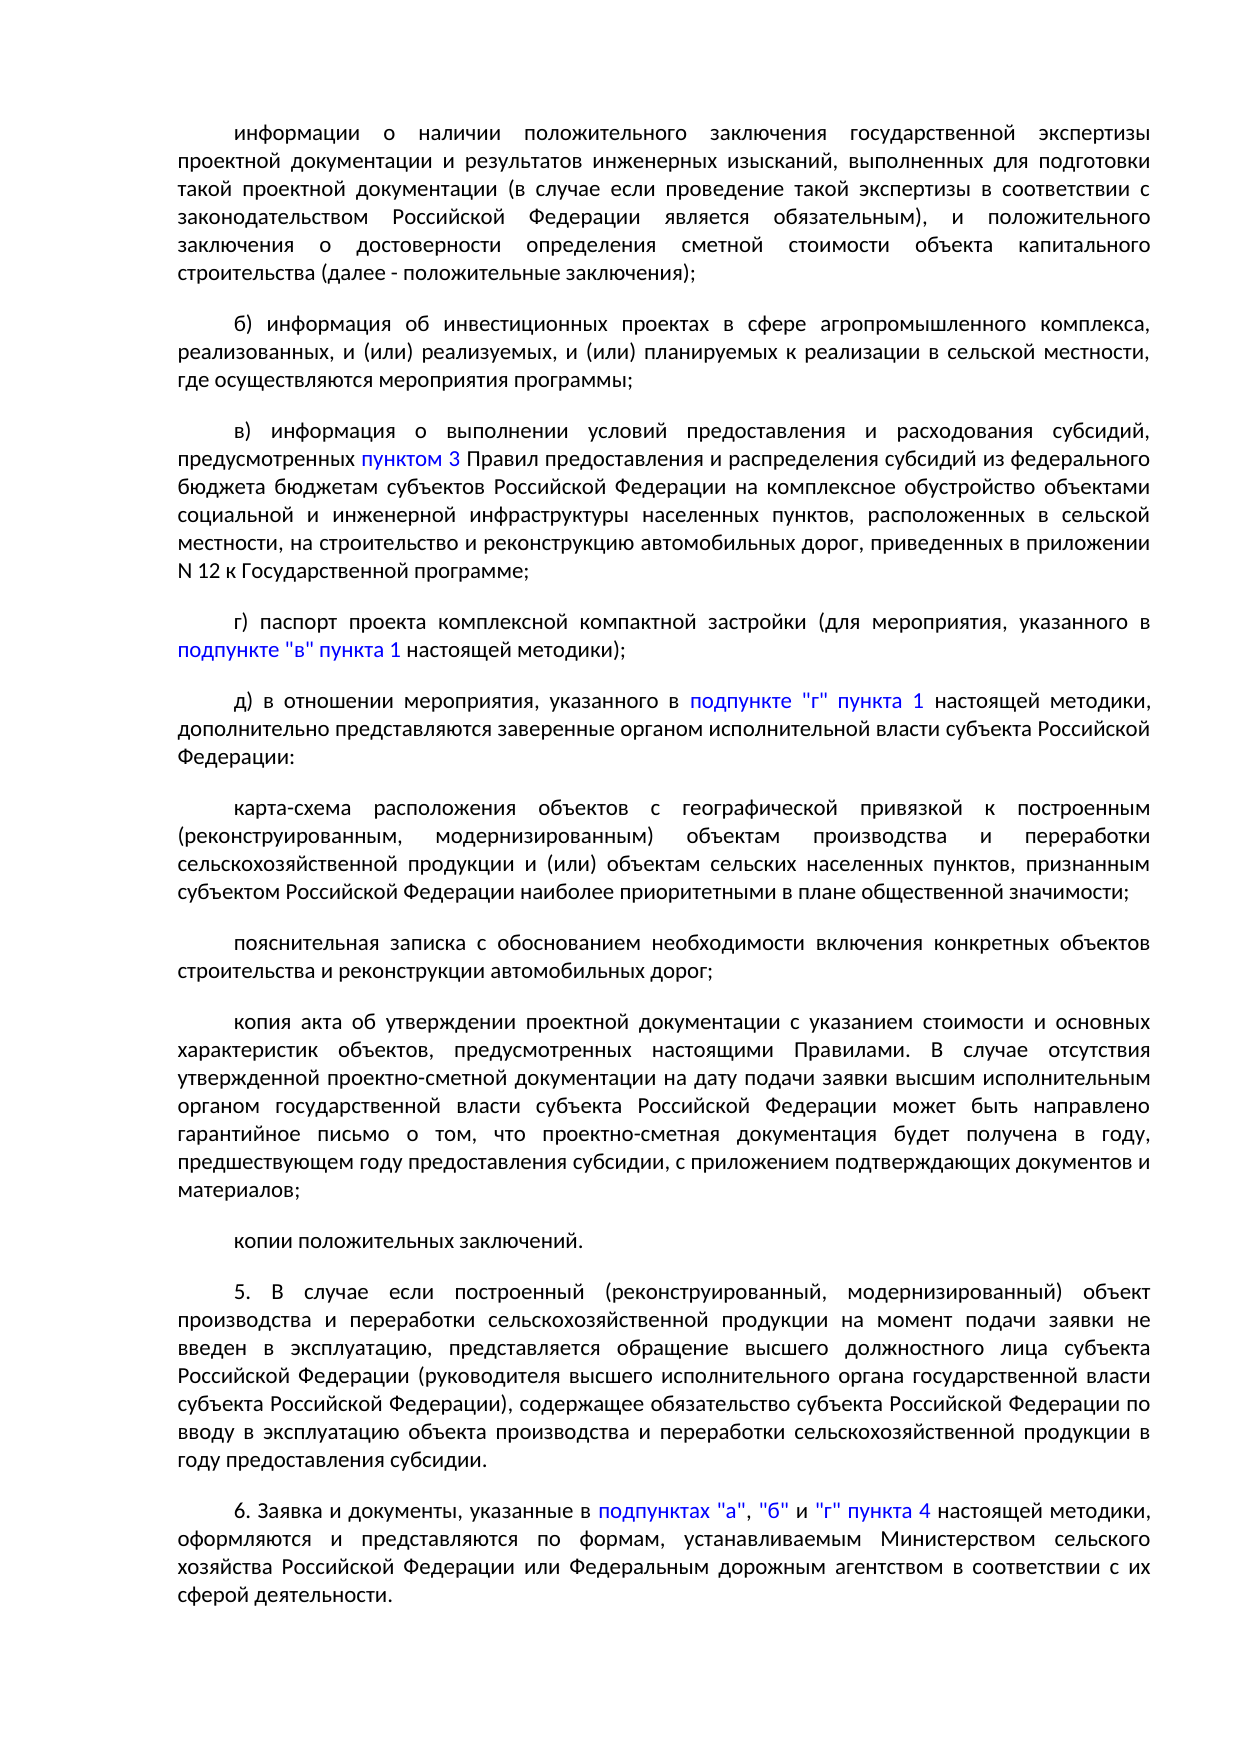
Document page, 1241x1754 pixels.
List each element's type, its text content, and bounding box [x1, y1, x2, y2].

text карта-схема расположения объектов с географической привязкой к построенным (реконструированным, модернизированным) объектам производства и переработки сельскохозяйственной продукции и (или) объектам сельских населенных пунктов, признанным субъектом Российской Федерации наиболее приоритетными в плане общественной значимости; [177, 793, 1152, 905]
text д) в отношении мероприятия, указанного в подпункте "г" пункта 1 настоящей методики, дополнительно представляются заверенные органом исполнительной власти субъекта Российской Федерации: [177, 686, 1152, 770]
text копия акта об утверждении проектной документации с указанием стоимости и основных характеристик объектов, предусмотренных настоящими Правилами. В случае отсутствия утвержденной проектно-сметной документации на дату подачи заявки высшим исполнительным органом государственной власти субъекта Российской Федерации может быть направлено гарантийное письмо о том, что проектно-сметная документация будет получена в году, предшествующем году предоставления субсидии, с приложением подтверждающих документов и материалов; [177, 1007, 1152, 1203]
text б) информация об инвестиционных проектах в сфере агропромышленного комплекса, реализованных, и (или) реализуемых, и (или) планируемых к реализации в сельской местности, где осуществляются мероприятия программы; [177, 309, 1152, 393]
text информации о наличии положительного заключения государственной экспертизы проектной документации и результатов инженерных изысканий, выполненных для подготовки такой проектной документации (в случае если проведение такой экспертизы в соответствии с законодательством Российской Федерации является обязательным), и положительного заключения о достоверности определения сметной стоимости объекта капитального строительства (далее - положительные заключения); [177, 118, 1152, 286]
text пояснительная записка с обоснованием необходимости включения конкретных объектов строительства и реконструкции автомобильных дорог; [177, 928, 1152, 984]
text 5. В случае если построенный (реконструированный, модернизированный) объект производства и переработки сельскохозяйственной продукции на момент подачи заявки не введен в эксплуатацию, представляется обращение высшего должностного лица субъекта Российской Федерации (руководителя высшего исполнительного органа государственной власти субъекта Российской Федерации), содержащее обязательство субъекта Российской Федерации по вводу в эксплуатацию объекта производства и переработки сельскохозяйственной продукции в году предоставления субсидии. [177, 1277, 1152, 1473]
text г) паспорт проекта комплексной компактной застройки (для мероприятия, указанного в подпункте "в" пункта 1 настоящей методики); [177, 607, 1152, 663]
text копии положительных заключений. [177, 1226, 1152, 1254]
text в) информация о выполнении условий предоставления и расходования субсидий, предусмотренных пунктом 3 Правил предоставления и распределения субсидий из федерального бюджета бюджетам субъектов Российской Федерации на комплексное обустройство объектами социальной и инженерной инфраструктуры населенных пунктов, расположенных в сельской местности, на строительство и реконструкцию автомобильных дорог, приведенных в приложении N 12 к Государственной программе; [177, 416, 1152, 584]
text 6. Заявка и документы, указанные в подпунктах "а", "б" и "г" пункта 4 настоящей методики, оформляются и представляются по формам, устанавливаемым Министерством сельского хозяйства Российской Федерации или Федеральным дорожным агентством в соответствии с их сферой деятельности. [177, 1496, 1152, 1608]
